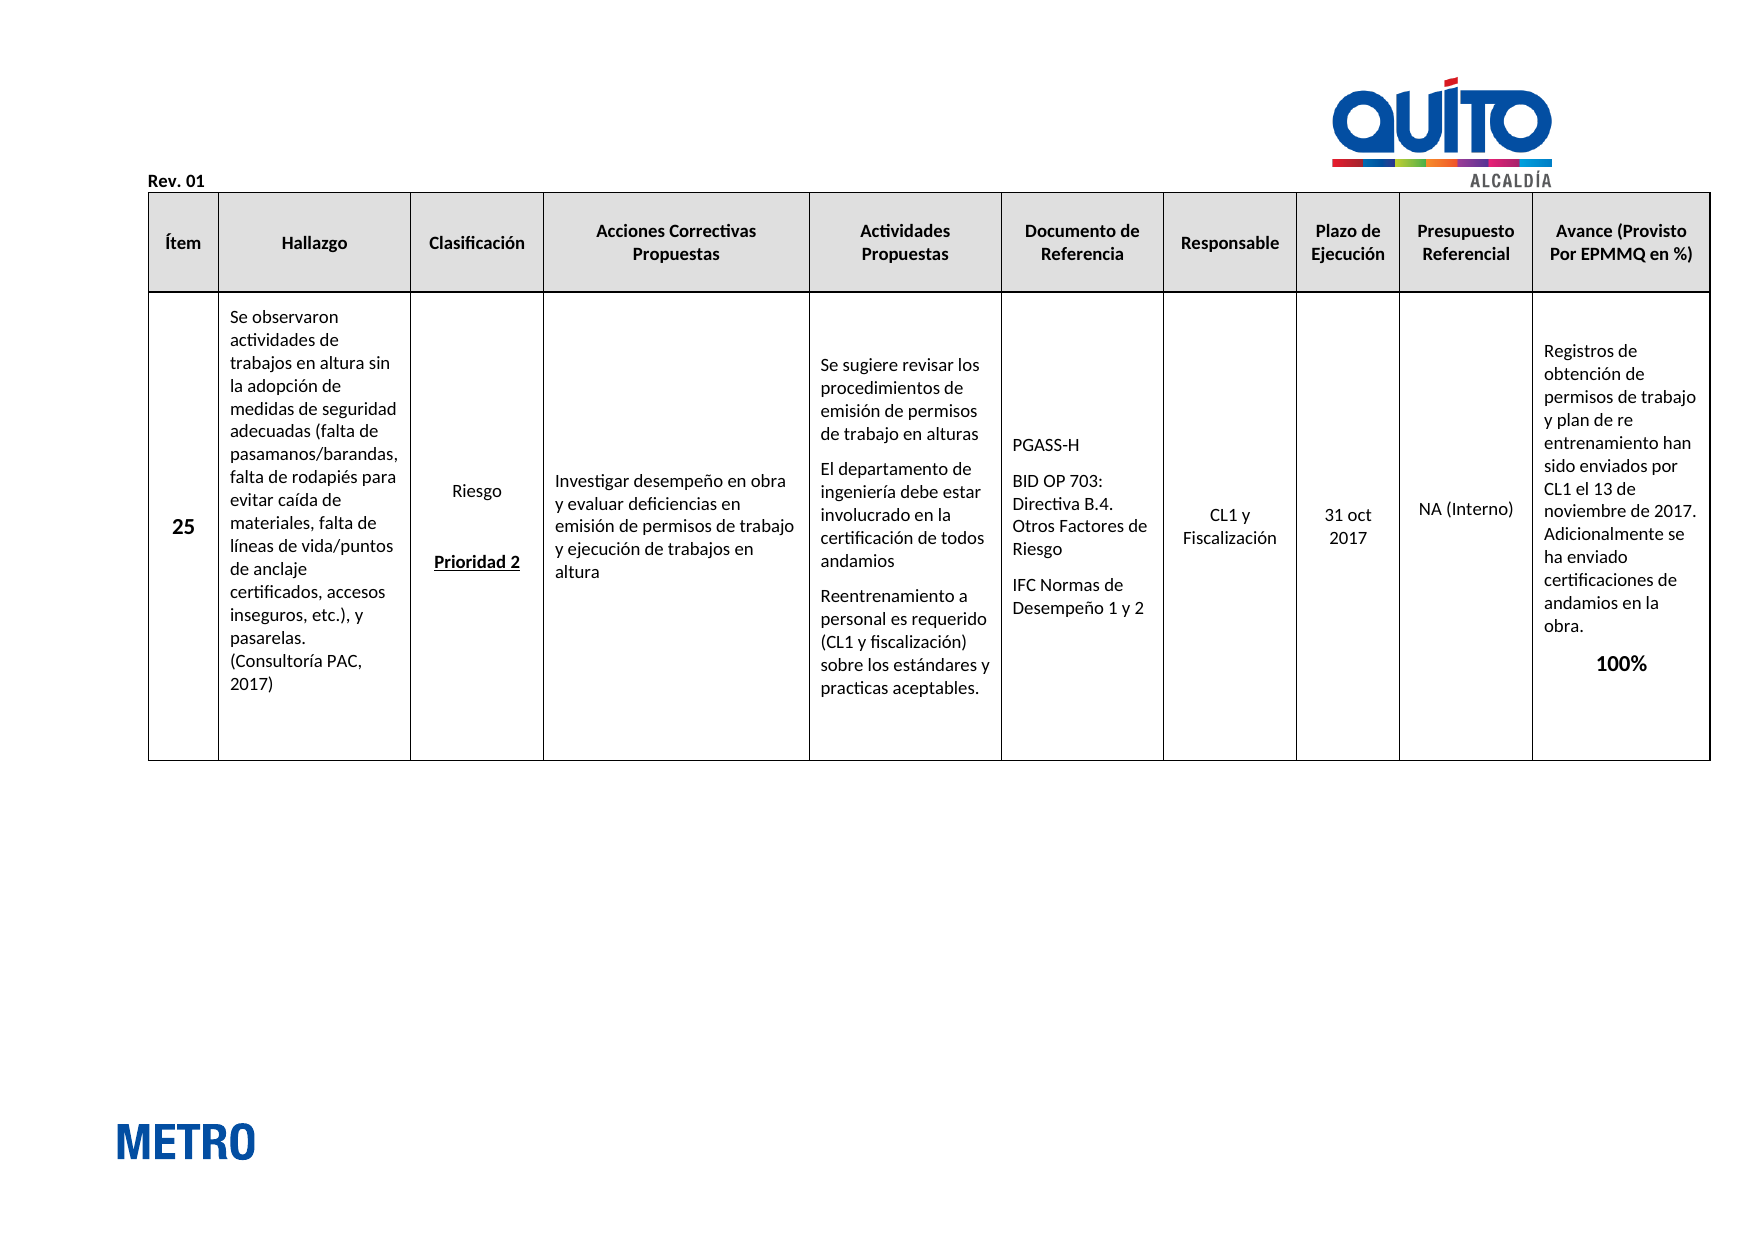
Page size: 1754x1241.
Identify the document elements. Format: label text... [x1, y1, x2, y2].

table_header Plazo de Ejecución [1297, 193, 1399, 291]
table_cell Riesgo Prioridad 2 [411, 293, 543, 760]
table_cell CL1 y Fiscalización [1164, 293, 1296, 760]
table_header Documento de Referencia [1002, 193, 1163, 291]
table_cell 31 oct 2017 [1297, 293, 1399, 760]
table_cell Se observaron actividades de trabajos en altura sin la adopción de medidas de seguridad adecuadas (falta de pasamanos/barandas, falta de rodapiés para evitar caída de materiales, falta de líneas de vida/puntos de anclaje certificados, accesos inseguros, etc.), y pasarelas. (Consultoría PAC, 2017) [219, 293, 410, 760]
table_cell Investigar desempeño en obra y evaluar deficiencias en emisión de permisos de trabajo y ejecución de trabajos en altura [544, 293, 809, 760]
table_cell Se sugiere revisar los procedimientos de emisión de permisos de trabajo en alturas El departamento de ingeniería debe estar involucrado en la certificación de todos andamios Reentrenamiento a personal es requerido (CL1 y fiscalización) sobre los estándares y practicas aceptables. [810, 293, 1001, 760]
table_header Avance (Provisto Por EPMMQ en %) [1533, 193, 1709, 291]
table_header Acciones Correctivas Propuestas [544, 193, 809, 291]
table_cell Registros de obtención de permisos de trabajo y plan de re entrenamiento han sido enviados por CL1 el 13 de noviembre de 2017. Adicionalmente se ha enviado certificaciones de andamios en la obra. 100% [1533, 293, 1709, 760]
table_cell PGASS-H BID OP 703: Directiva B.4. Otros Factores de Riesgo IFC Normas de Desempeño 1 y 2 [1002, 293, 1163, 760]
table_header Hallazgo [219, 193, 410, 291]
table_cell 25 [149, 293, 218, 760]
table_header Responsable [1164, 193, 1296, 291]
table_cell NA (Interno) [1400, 293, 1532, 760]
table_header Clasificación [411, 193, 543, 291]
table_header Presupuesto Referencial [1400, 193, 1532, 291]
table_header Ítem [149, 193, 218, 291]
table_header Actividades Propuestas [810, 193, 1001, 291]
